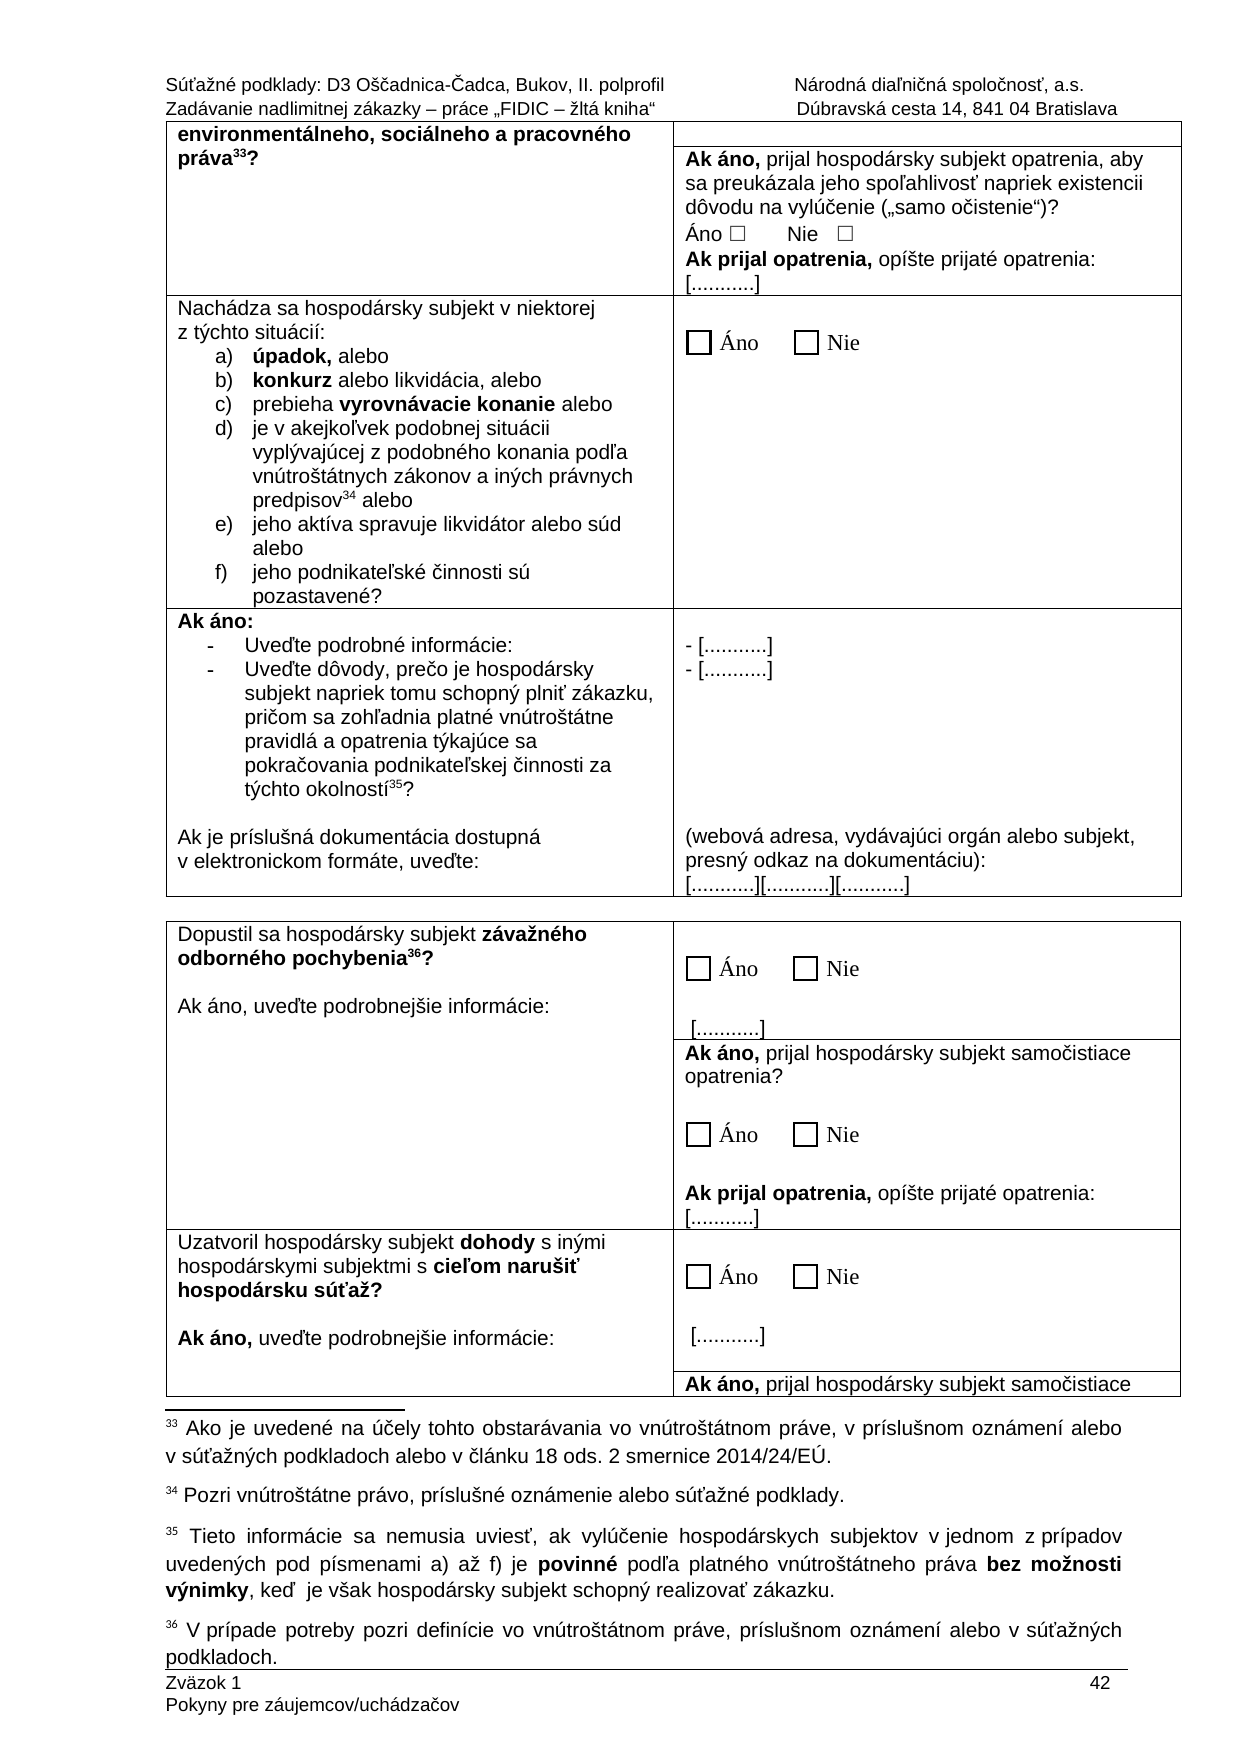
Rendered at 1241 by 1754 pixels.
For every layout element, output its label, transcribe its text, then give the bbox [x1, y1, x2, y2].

table_cell Uzatvoril hospodársky subjekt dohody s inými hospodárskymi subjektmi s cieľom narušiť hospodársku súťaž? Ak áno, uveďte podrobnejšie informácie: [167, 1230, 673, 1396]
table_cell [674, 296, 1181, 608]
table_cell Ak áno, prijal hospodársky subjekt opatrenia, aby sa preukázala jeho spoľahlivosť napriek existencii dôvodu na vylúčenie („samo očistenie“)? Áno ☐ Nie ☐ Ak prijal opatrenia, opíšte prijaté opatrenia: [...........] [674, 147, 1181, 295]
table_header [...........] [674, 922, 1180, 1039]
table_cell Ak áno, prijal hospodársky subjekt samočistiace opatrenia? Ak prijal opatrenia, opíšte prijaté opatrenia: [...........] [674, 1040, 1180, 1229]
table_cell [674, 1372, 1180, 1396]
table_cell Nachádza sa hospodársky subjekt v niektorej z týchto situácií: úpadok, alebo konkurz alebo likvidácia, alebo prebieha vyrovnávacie konanie alebo je v akejkoľvek podobnej situácii vyplývajúcej z podobného konania podľa vnútroštátnych zákonov a iných právnych predpisov alebo jeho aktíva spravuje likvidátor alebo súd alebo jeho podnikateľské činnosti sú pozastavené? [167, 296, 673, 608]
table_cell [...........] [674, 1230, 1180, 1371]
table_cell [167, 122, 673, 295]
table_cell - [...........] - [...........] (webová adresa, vydávajúci orgán alebo subjekt, presný odkaz na dokumentáciu): [...........][...........][...........] [674, 609, 1181, 896]
table_header Dopustil sa hospodársky subjekt závažného odborného pochybenia? Ak áno, uveďte podrobnejšie informácie: [167, 922, 673, 1229]
table_cell [674, 122, 1181, 146]
table_cell Ak áno: Uveďte podrobné informácie: Uveďte dôvody, prečo je hospodársky subjekt napriek tomu schopný plniť zákazku, pričom sa zohľadnia platné vnútroštátne pravidlá a opatrenia týkajúce sa pokračovania podnikateľskej činnosti za týchto okolností? Ak je príslušná dokumentácia dostupná v elektronickom formáte, uveďte: [167, 609, 673, 896]
